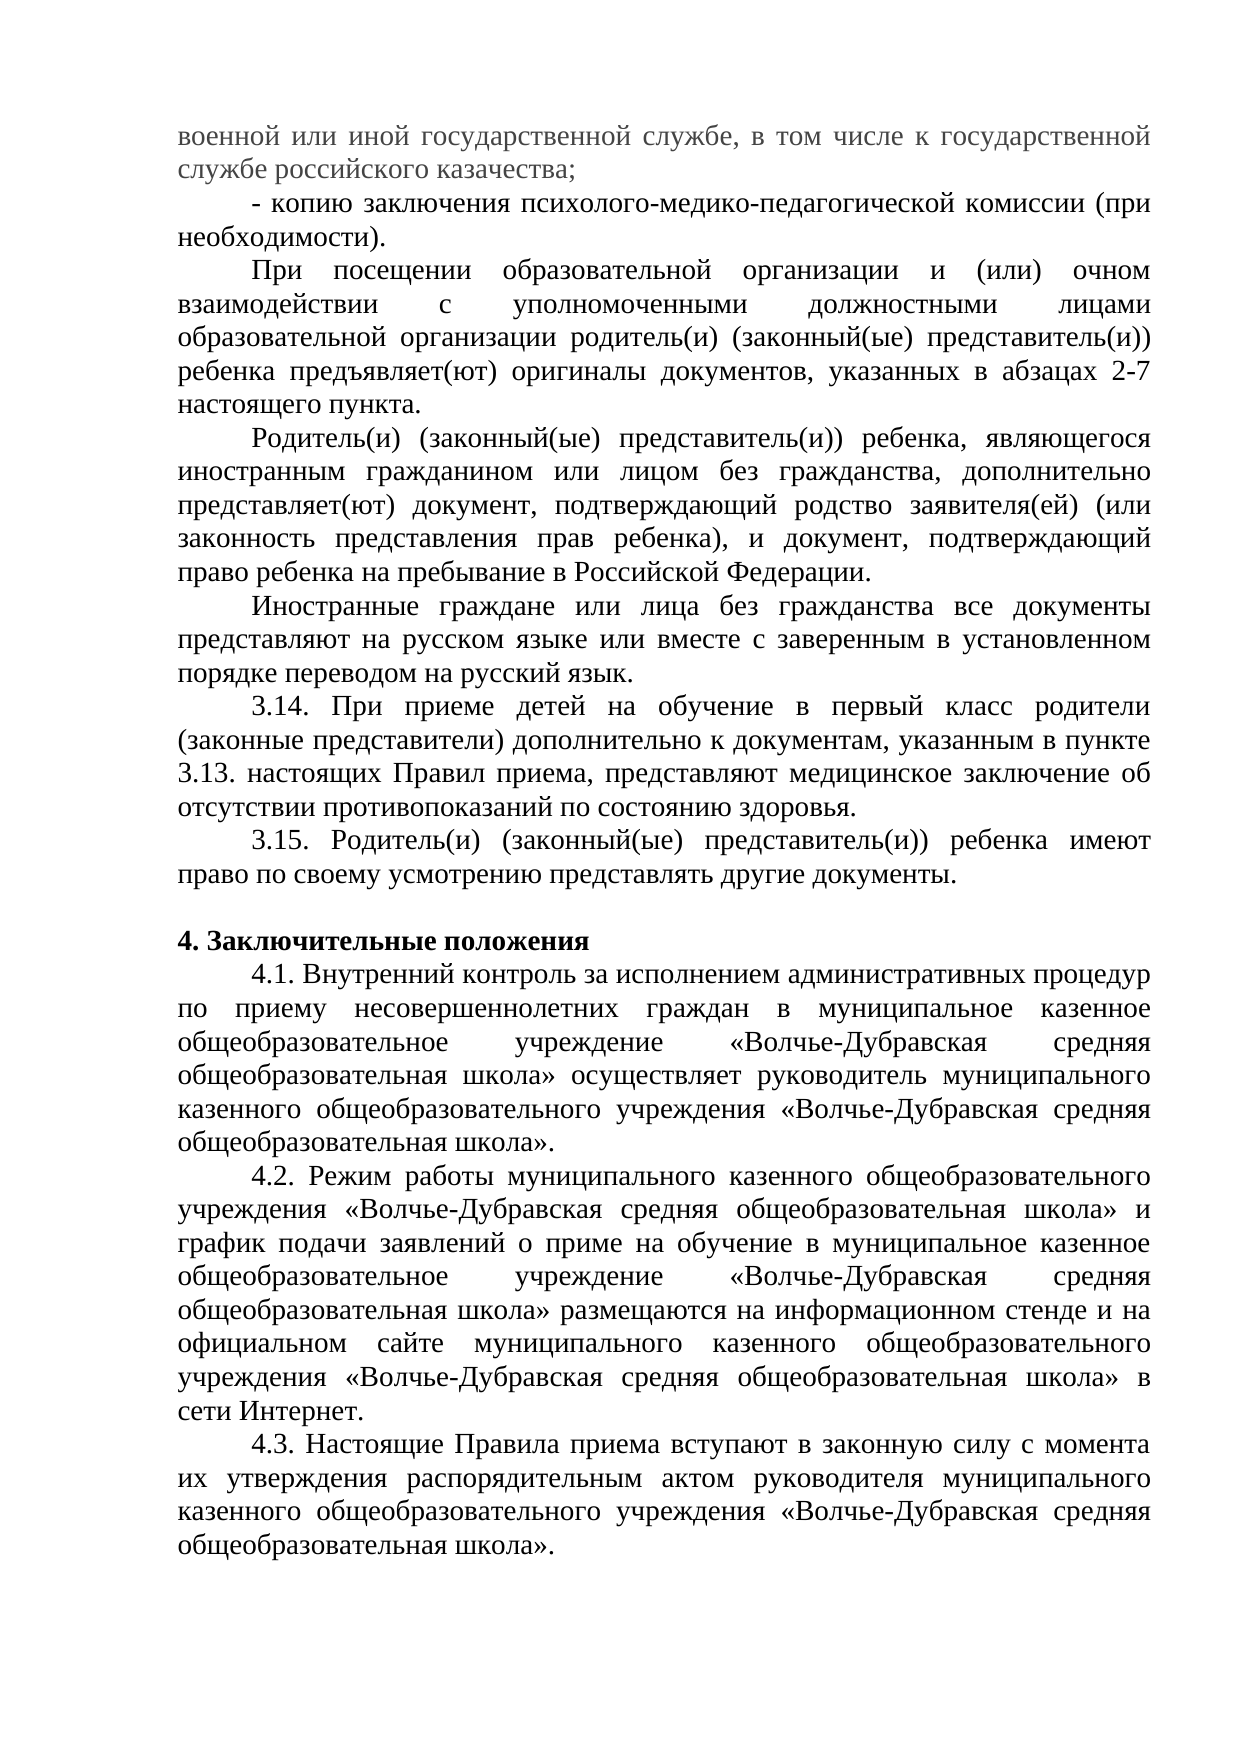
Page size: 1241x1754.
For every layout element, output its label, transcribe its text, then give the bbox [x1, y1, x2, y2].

text Иностранные граждане или лица без гражданства все документы представляют на русском языке или вместе с заверенным в установленном порядке переводом на русский язык. [177, 588, 1152, 688]
text 3.15. Родитель(и) (законный(ые) представитель(и)) ребенка имеют право по своему усмотрению представлять другие документы. [177, 822, 1152, 889]
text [177, 118, 1152, 185]
text 4. Заключительные положения [177, 923, 1152, 957]
text 4.3. Настоящие Правила приема вступают в законную силу с момента их утверждения распорядительным актом руководителя муниципального казенного общеобразовательного учреждения «Волчье-Дубравская средняя общеобразовательная школа». [177, 1426, 1152, 1560]
text Родитель(и) (законный(ые) представитель(и)) ребенка, являющегося иностранным гражданином или лицом без гражданства, дополнительно представляет(ют) документ, подтверждающий родство заявителя(ей) (или законность представления прав ребенка), и документ, подтверждающий право ребенка на пребывание в Российской Федерации. [177, 420, 1152, 588]
text При посещении образовательной организации и (или) очном взаимодействии с уполномоченными должностными лицами образовательной организации родитель(и) (законный(ые) представитель(и)) ребенка предъявляет(ют) оригиналы документов, указанных в абзацах 2-7 настоящего пункта. [177, 252, 1152, 420]
text 4.1. Внутренний контроль за исполнением административных процедур по приему несовершеннолетних граждан в муниципальное казенное общеобразовательное учреждение «Волчье-Дубравская средняя общеобразовательная школа» осуществляет руководитель муниципального казенного общеобразовательного учреждения «Волчье-Дубравская средняя общеобразовательная школа». [177, 957, 1152, 1158]
text 3.14. При приеме детей на обучение в первый класс родители (законные представители) дополнительно к документам, указанным в пункте 3.13. настоящих Правил приема, представляют медицинское заключение об отсутствии противопоказаний по состоянию здоровья. [177, 688, 1152, 822]
text - копию заключения психолого-медико-педагогической комиссии (при необходимости). [177, 185, 1152, 252]
text 4.2. Режим работы муниципального казенного общеобразовательного учреждения «Волчье-Дубравская средняя общеобразовательная школа» и график подачи заявлений о приме на обучение в муниципальное казенное общеобразовательное учреждение «Волчье-Дубравская средняя общеобразовательная школа» размещаются на информационном стенде и на официальном сайте муниципального казенного общеобразовательного учреждения «Волчье-Дубравская средняя общеобразовательная школа» в сети Интернет. [177, 1158, 1152, 1426]
